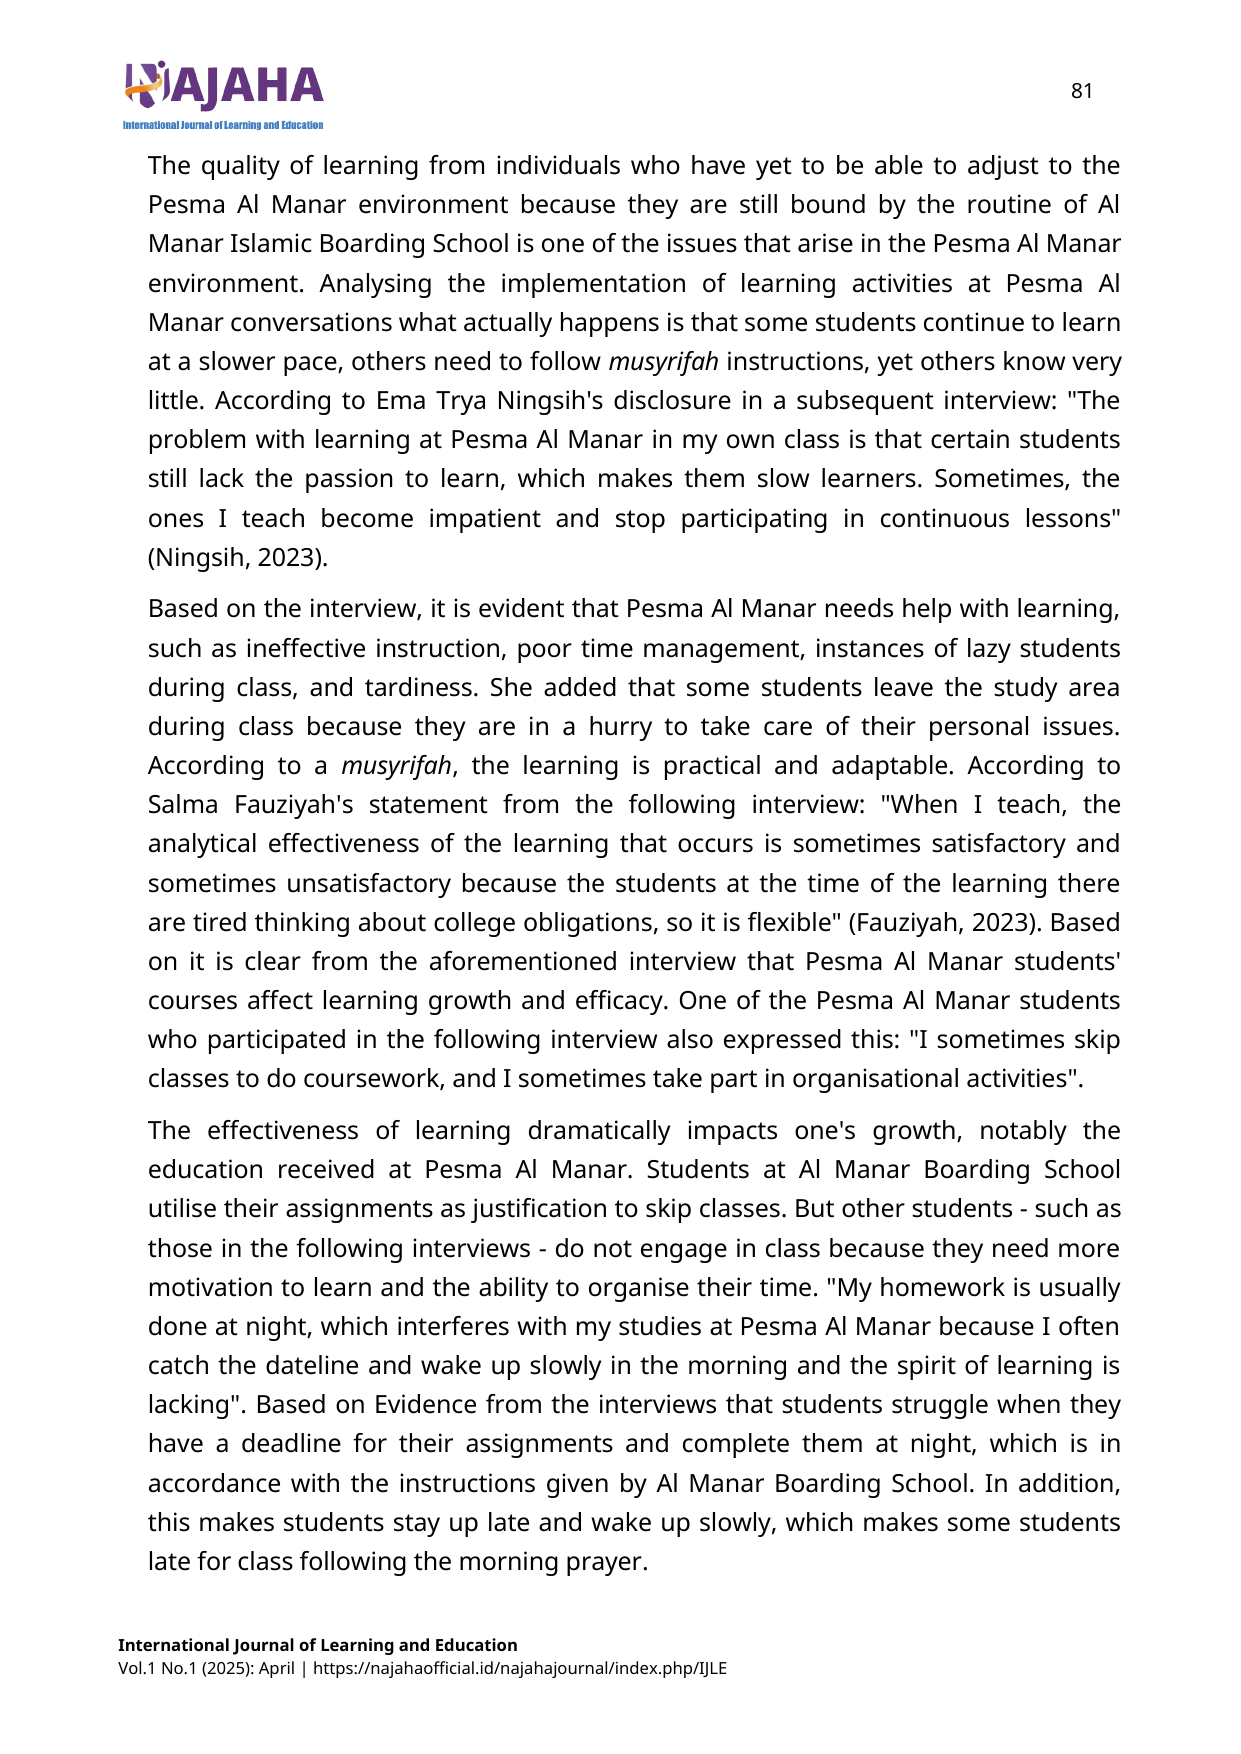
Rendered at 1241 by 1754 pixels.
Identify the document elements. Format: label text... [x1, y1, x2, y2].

text Based on the interview, it is evident that Pesma Al Manar needs help with learning, such as ineffective instruction, poor time management, instances of lazy students during class, and tardiness. She added that some students leave the study area during class because they are in a hurry to take care of their personal issues. According to a musyrifah, the learning is practical and adaptable. According to Salma Fauziyah's statement from the following interview: "When I teach, the analytical effectiveness of the learning that occurs is sometimes satisfactory and sometimes unsatisfactory because the students at the time of the learning there are tired thinking about college obligations, so it is flexible" (Fauziyah, 2023). Based on it is clear from the aforementioned interview that Pesma Al Manar students' courses affect learning growth and efficacy. One of the Pesma Al Manar students who participated in the following interview also expressed this: "I sometimes skip classes to do coursework, and I sometimes take part in organisational activities". [148, 591, 1122, 1095]
text The quality of learning from individuals who have yet to be able to adjust to the Pesma Al Manar environment because they are still bound by the routine of Al Manar Islamic Boarding School is one of the issues that arise in the Pesma Al Manar environment. Analysing the implementation of learning activities at Pesma Al Manar conversations what actually happens is that some students continue to learn at a slower pace, others need to follow musyrifah instructions, yet others know very little. According to Ema Trya Ningsih's disclosure in a subsequent interview: "The problem with learning at Pesma Al Manar in my own class is that certain students still lack the passion to learn, which makes them slow learners. Sometimes, the ones I teach become impatient and stop participating in continuous lessons" (Ningsih, 2023). [148, 148, 1122, 573]
picture [117, 57, 329, 132]
text The effectiveness of learning dramatically impacts one's growth, notably the education received at Pesma Al Manar. Students at Al Manar Boarding School utilise their assignments as justification to skip classes. But other students - such as those in the following interviews - do not engage in class because they need more motivation to learn and the ability to organise their time. "My homework is usually done at night, which interferes with my studies at Pesma Al Manar because I often catch the dateline and wake up slowly in the morning and the spirit of learning is lacking". Based on Evidence from the interviews that students struggle when they have a deadline for their assignments and complete them at night, which is in accordance with the instructions given by Al Manar Boarding School. In addition, this makes students stay up late and wake up slowly, which makes some students late for class following the morning prayer. [148, 1113, 1122, 1578]
